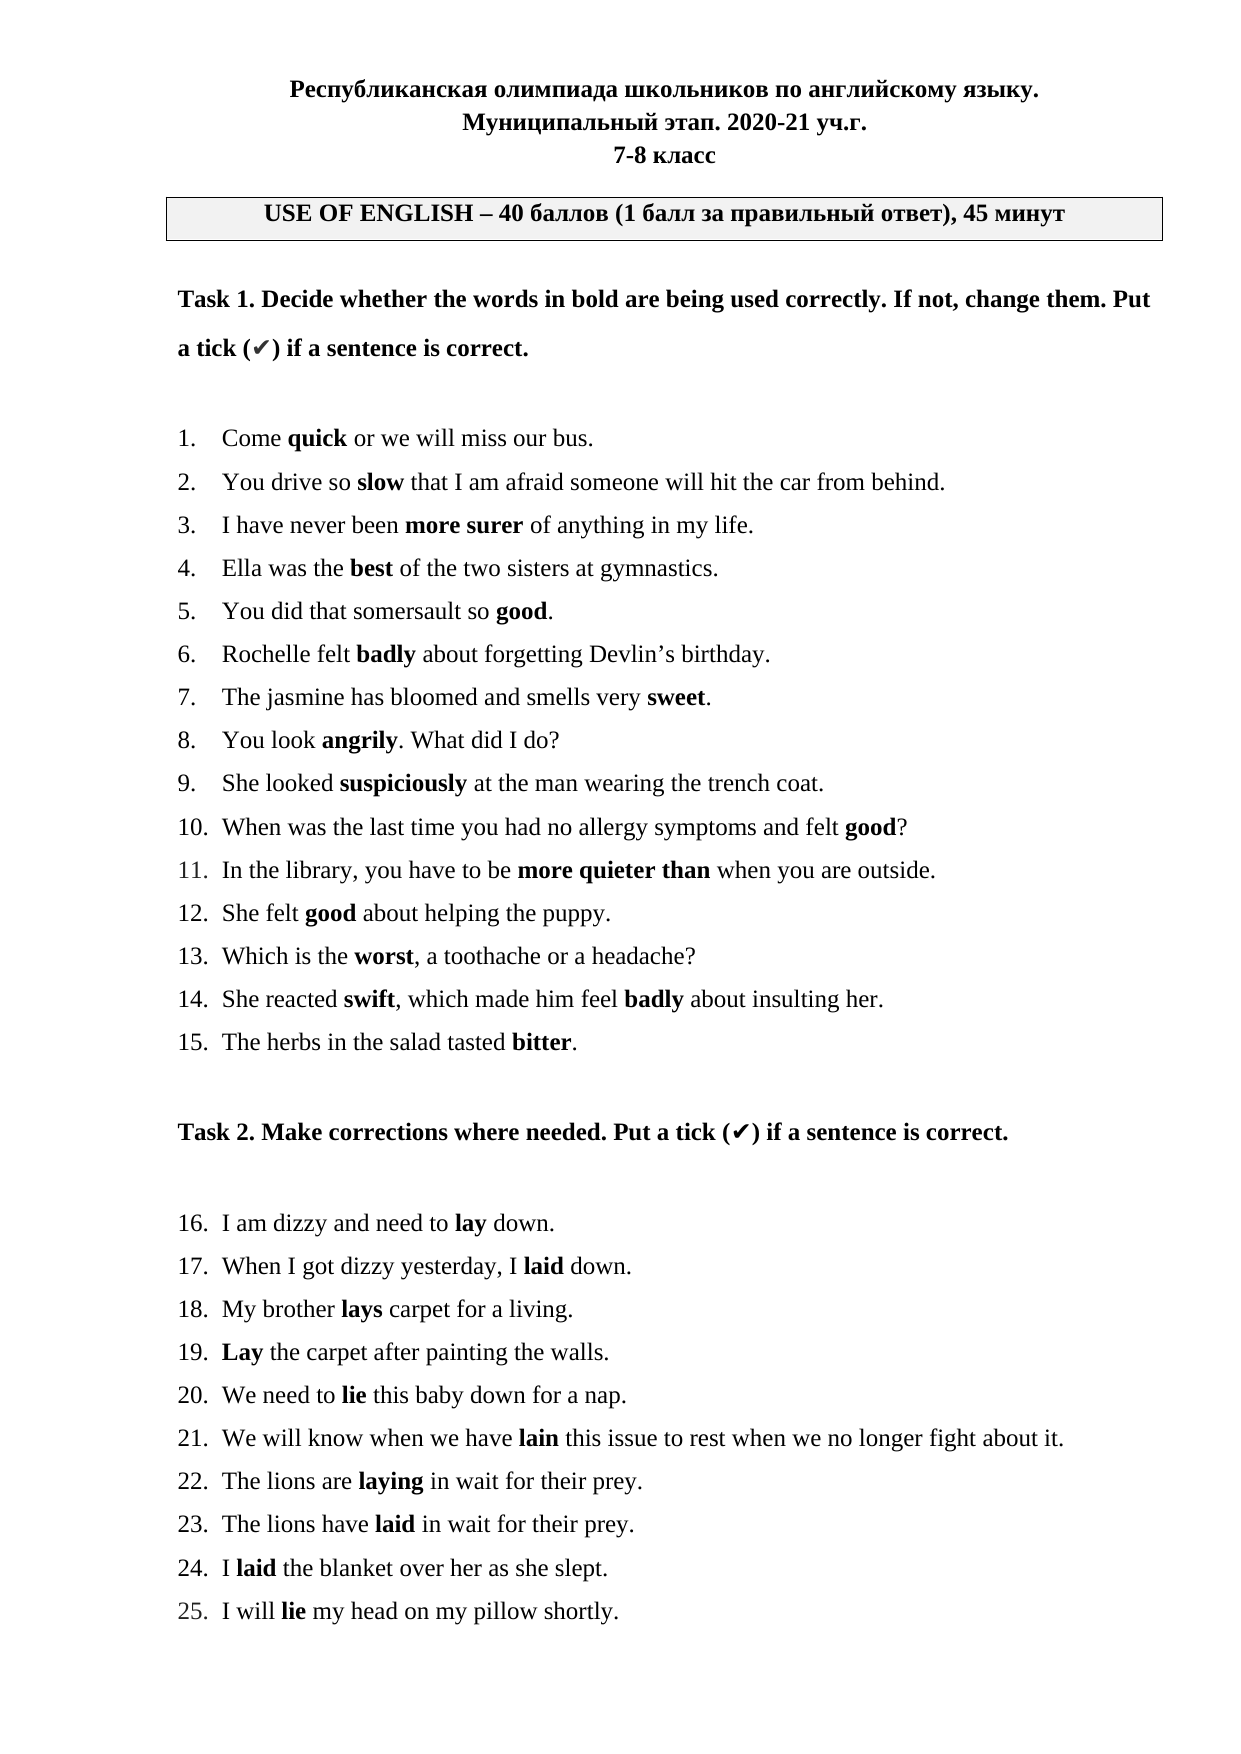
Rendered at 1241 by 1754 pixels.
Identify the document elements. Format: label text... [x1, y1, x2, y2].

list I will lie my head on my pillow shortly. [177, 1596, 1152, 1624]
list The herbs in the salad tasted bitter. [177, 1027, 1152, 1056]
list The lions are laying in wait for their prey. [177, 1466, 1152, 1495]
list Come quick or we will miss our bus. [177, 423, 1152, 452]
list I have never been more surer of anything in my life. [177, 510, 1152, 538]
list She reacted swift, which made him feel badly about insulting her. [177, 984, 1152, 1013]
list You did that somersault so good. [177, 596, 1152, 625]
list I laid the blanket over her as she slept. [177, 1553, 1152, 1581]
list Lay the carpet after painting the walls. [177, 1337, 1152, 1366]
list We need to lie this baby down for a nap. [177, 1380, 1152, 1409]
list We will know when we have lain this issue to rest when we no longer fight about it. [177, 1423, 1152, 1452]
list Rochelle felt badly about forgetting Devlin’s birthday. [177, 639, 1152, 668]
text Task 2. Make corrections where needed. Put a tick (✔) if a sentence is correct. [177, 1113, 1152, 1148]
list She felt good about helping the puppy. [177, 898, 1152, 927]
text Task 1. Decide whether the words in bold are being used correctly. If not, change them. Put a tick (✔) if a sentence is correct. [177, 284, 1152, 363]
list My brother lays carpet for a living. [177, 1294, 1152, 1323]
list When was the last time you had no allergy symptoms and felt good? [177, 812, 1152, 840]
list You look angrily. What did I do? [177, 725, 1152, 754]
list I am dizzy and need to lay down. [177, 1208, 1152, 1236]
list In the library, you have to be more quieter than when you are outside. [177, 855, 1152, 883]
list She looked suspiciously at the man wearing the trench coat. [177, 768, 1152, 797]
list Which is the worst, a toothache or a headache? [177, 941, 1152, 970]
table_header USE OF ENGLISH – 40 баллов (1 балл за правильный ответ), 45 минут [167, 198, 1162, 239]
list When I got dizzy yesterday, I laid down. [177, 1251, 1152, 1279]
list The lions have laid in wait for their prey. [177, 1509, 1152, 1538]
list You drive so slow that I am afraid someone will hit the car from behind. [177, 467, 1152, 495]
list Ella was the best of the two sisters at gymnastics. [177, 553, 1152, 582]
list The jasmine has bloomed and smells very sweet. [177, 682, 1152, 711]
